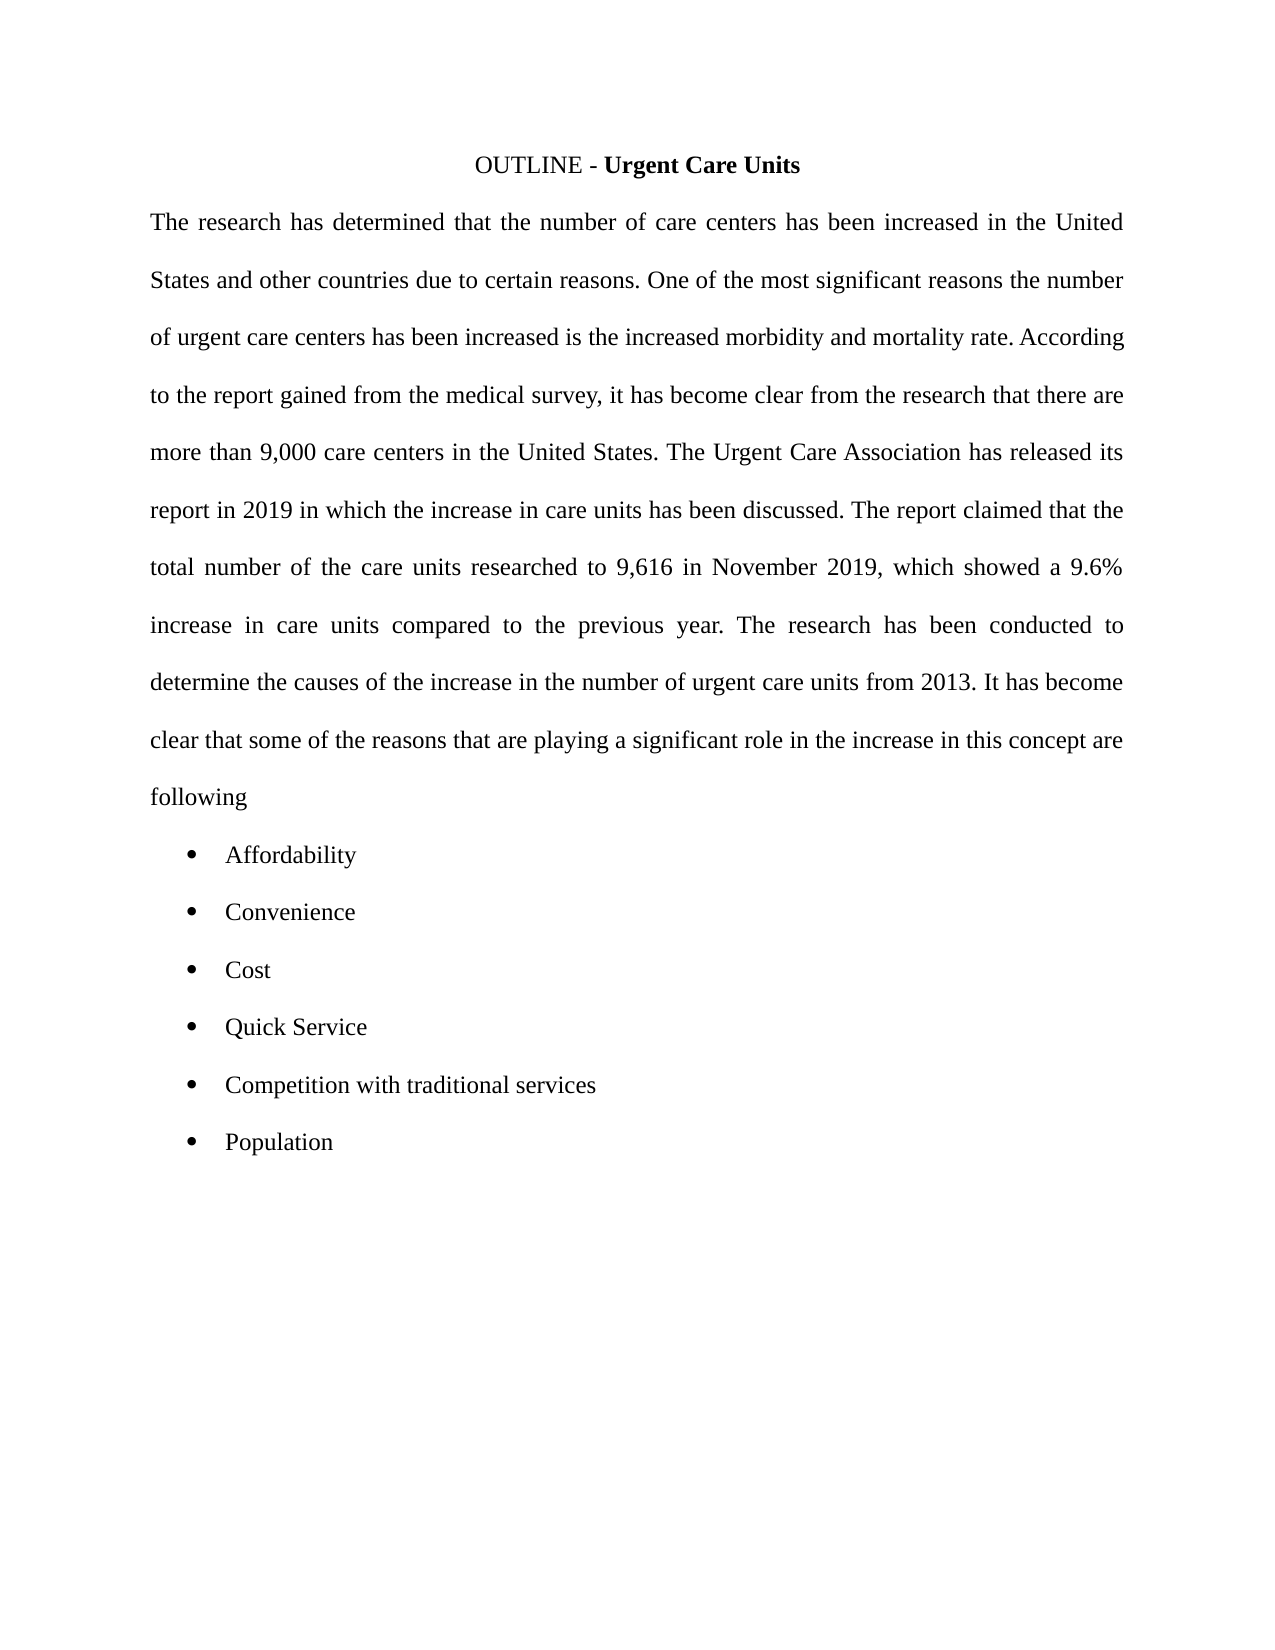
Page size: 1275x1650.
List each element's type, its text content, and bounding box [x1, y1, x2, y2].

text The research has determined that the number of care centers has been increased in the United States and other countries due to certain reasons. One of the most significant reasons the number of urgent care centers has been increased is the increased morbidity and mortality rate. According to the report gained from the medical survey, it has become clear from the research that there are more than 9,000 care centers in the United States. The Urgent Care Association has released its report in 2019 in which the increase in care units has been discussed. The report claimed that the total number of the care units researched to 9,616 in November 2019, which showed a 9.6% increase in care units compared to the previous year. The research has been conducted to determine the causes of the increase in the number of urgent care units from 2013. It has become clear that some of the reasons that are playing a significant role in the increase in this concept are following [150, 207, 1125, 811]
text OUTLINE - Urgent Care Units [150, 150, 1125, 179]
list Affordability [187, 840, 1125, 869]
list Quick Service [187, 1012, 1125, 1041]
list Competition with traditional services [187, 1070, 1125, 1099]
list Convenience [187, 897, 1125, 926]
list Cost [187, 955, 1125, 984]
list Population [187, 1127, 1125, 1156]
